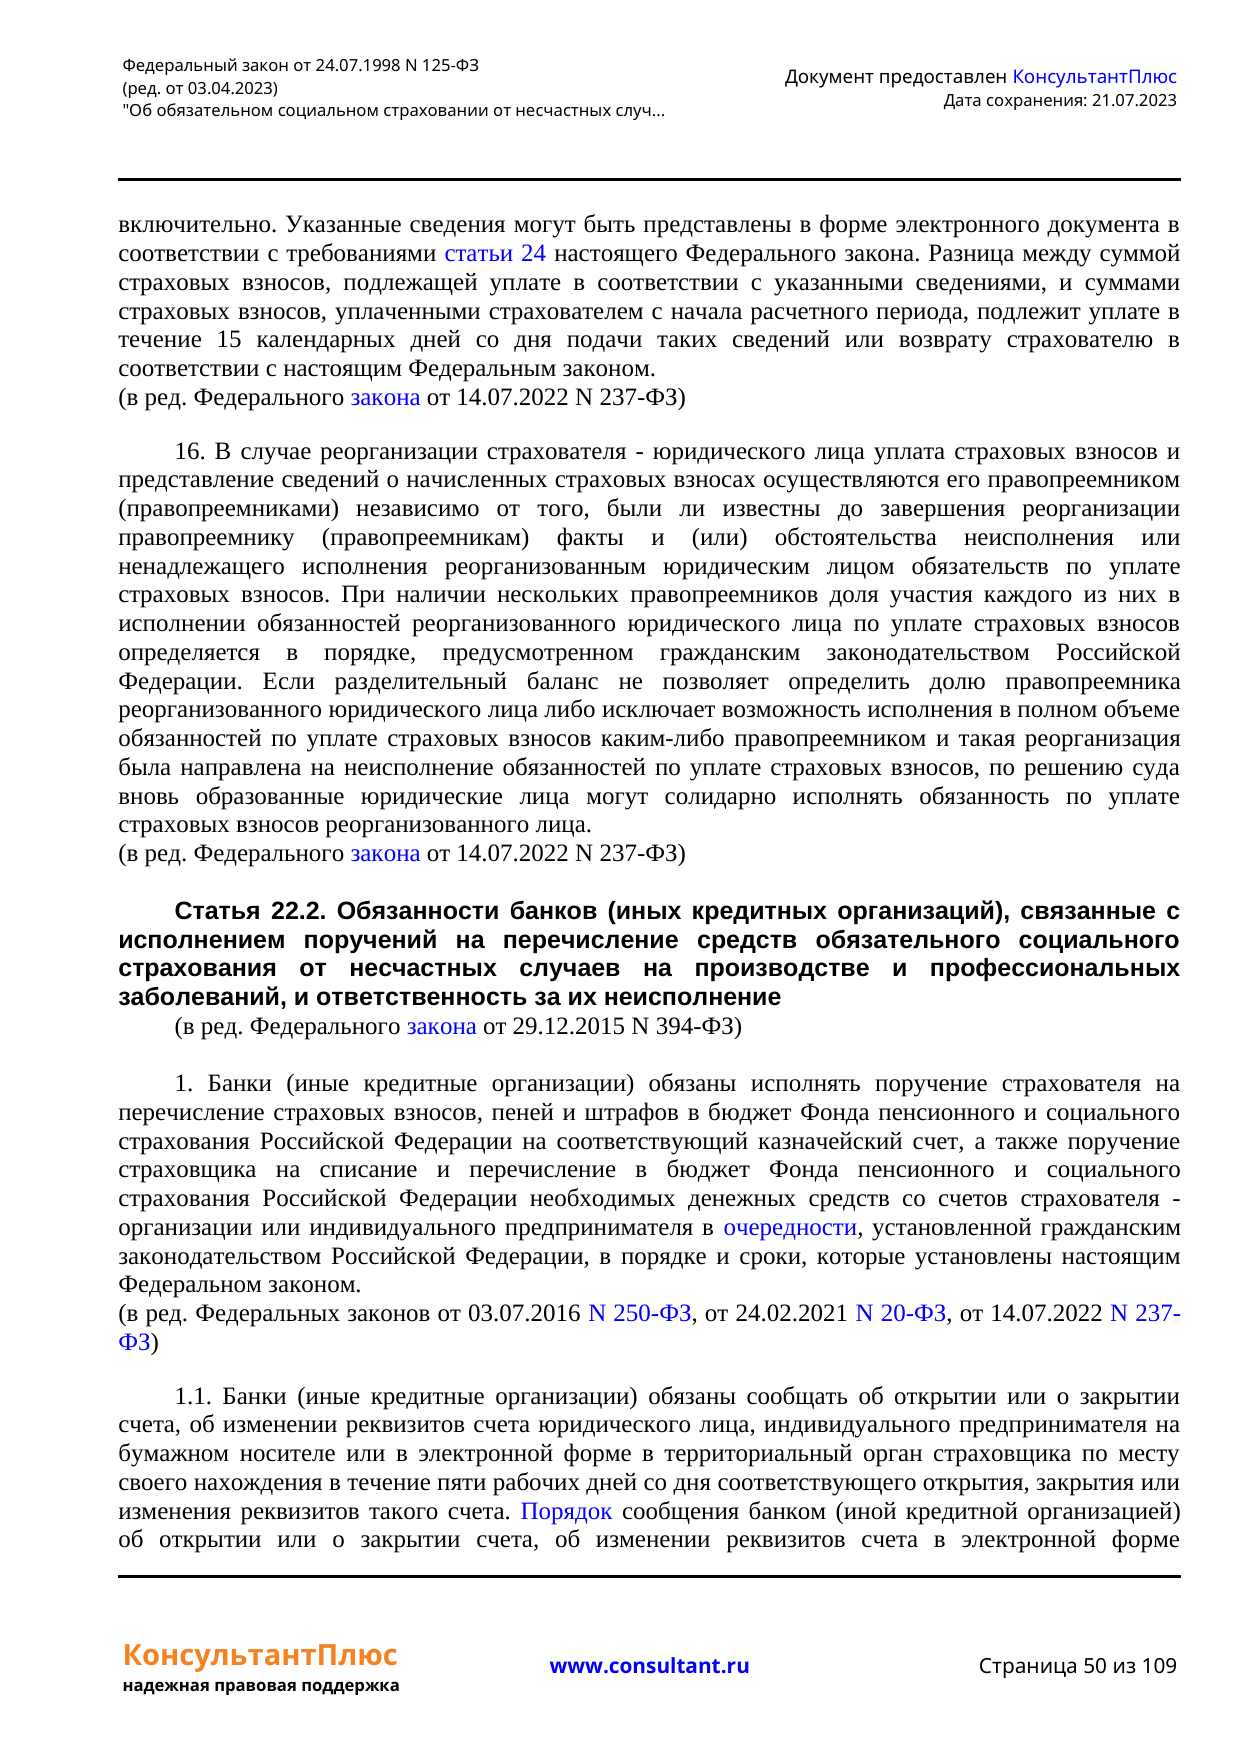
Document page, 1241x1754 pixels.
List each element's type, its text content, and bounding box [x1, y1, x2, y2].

text (в ред. Федерального закона от 29.12.2015 N 394-ФЗ) [118, 1011, 1181, 1039]
text 1. Банки (иные кредитные организации) обязаны исполнять поручение страхователя на перечисление страховых взносов, пеней и штрафов в бюджет Фонда пенсионного и социального страхования Российской Федерации на соответствующий казначейский счет, а также поручение страховщика на списание и перечисление в бюджет Фонда пенсионного и социального страхования Российской Федерации необходимых денежных средств со счетов страхователя - организации или индивидуального предпринимателя в очередности, установленной гражданским законодательством Российской Федерации, в порядке и сроки, которые установлены настоящим Федеральном законом. [118, 1068, 1181, 1298]
text (в ред. Федерального закона от 14.07.2022 N 237-ФЗ) [118, 838, 1181, 867]
title Статья 22.2. Обязанности банков (иных кредитных организаций), связанные с исполнением поручений на перечисление средств обязательного социального страхования от несчастных случаев на производстве и профессиональных заболеваний, и ответственность за их неисполнение [118, 896, 1181, 1011]
text (в ред. Федерального закона от 14.07.2022 N 237-ФЗ) [118, 382, 1181, 411]
text (в ред. Федеральных законов от 03.07.2016 N 250-ФЗ, от 24.02.2021 N 20-ФЗ, от 14.07.2022 N 237-ФЗ) [118, 1298, 1181, 1356]
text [118, 1381, 1181, 1553]
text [118, 209, 1181, 382]
text 16. В случае реорганизации страхователя - юридического лица уплата страховых взносов и представление сведений о начисленных страховых взносах осуществляются его правопреемником (правопреемниками) независимо от того, были ли известны до завершения реорганизации правопреемнику (правопреемникам) факты и (или) обстоятельства неисполнения или ненадлежащего исполнения реорганизованным юридическим лицом обязательств по уплате страховых взносов. При наличии нескольких правопреемников доля участия каждого из них в исполнении обязанностей реорганизованного юридического лица по уплате страховых взносов определяется в порядке, предусмотренном гражданским законодательством Российской Федерации. Если разделительный баланс не позволяет определить долю правопреемника реорганизованного юридического лица либо исключает возможность исполнения в полном объеме обязанностей по уплате страховых взносов каким-либо правопреемником и такая реорганизация была направлена на неисполнение обязанностей по уплате страховых взносов, по решению суда вновь образованные юридические лица могут солидарно исполнять обязанность по уплате страховых взносов реорганизованного лица. [118, 436, 1181, 838]
